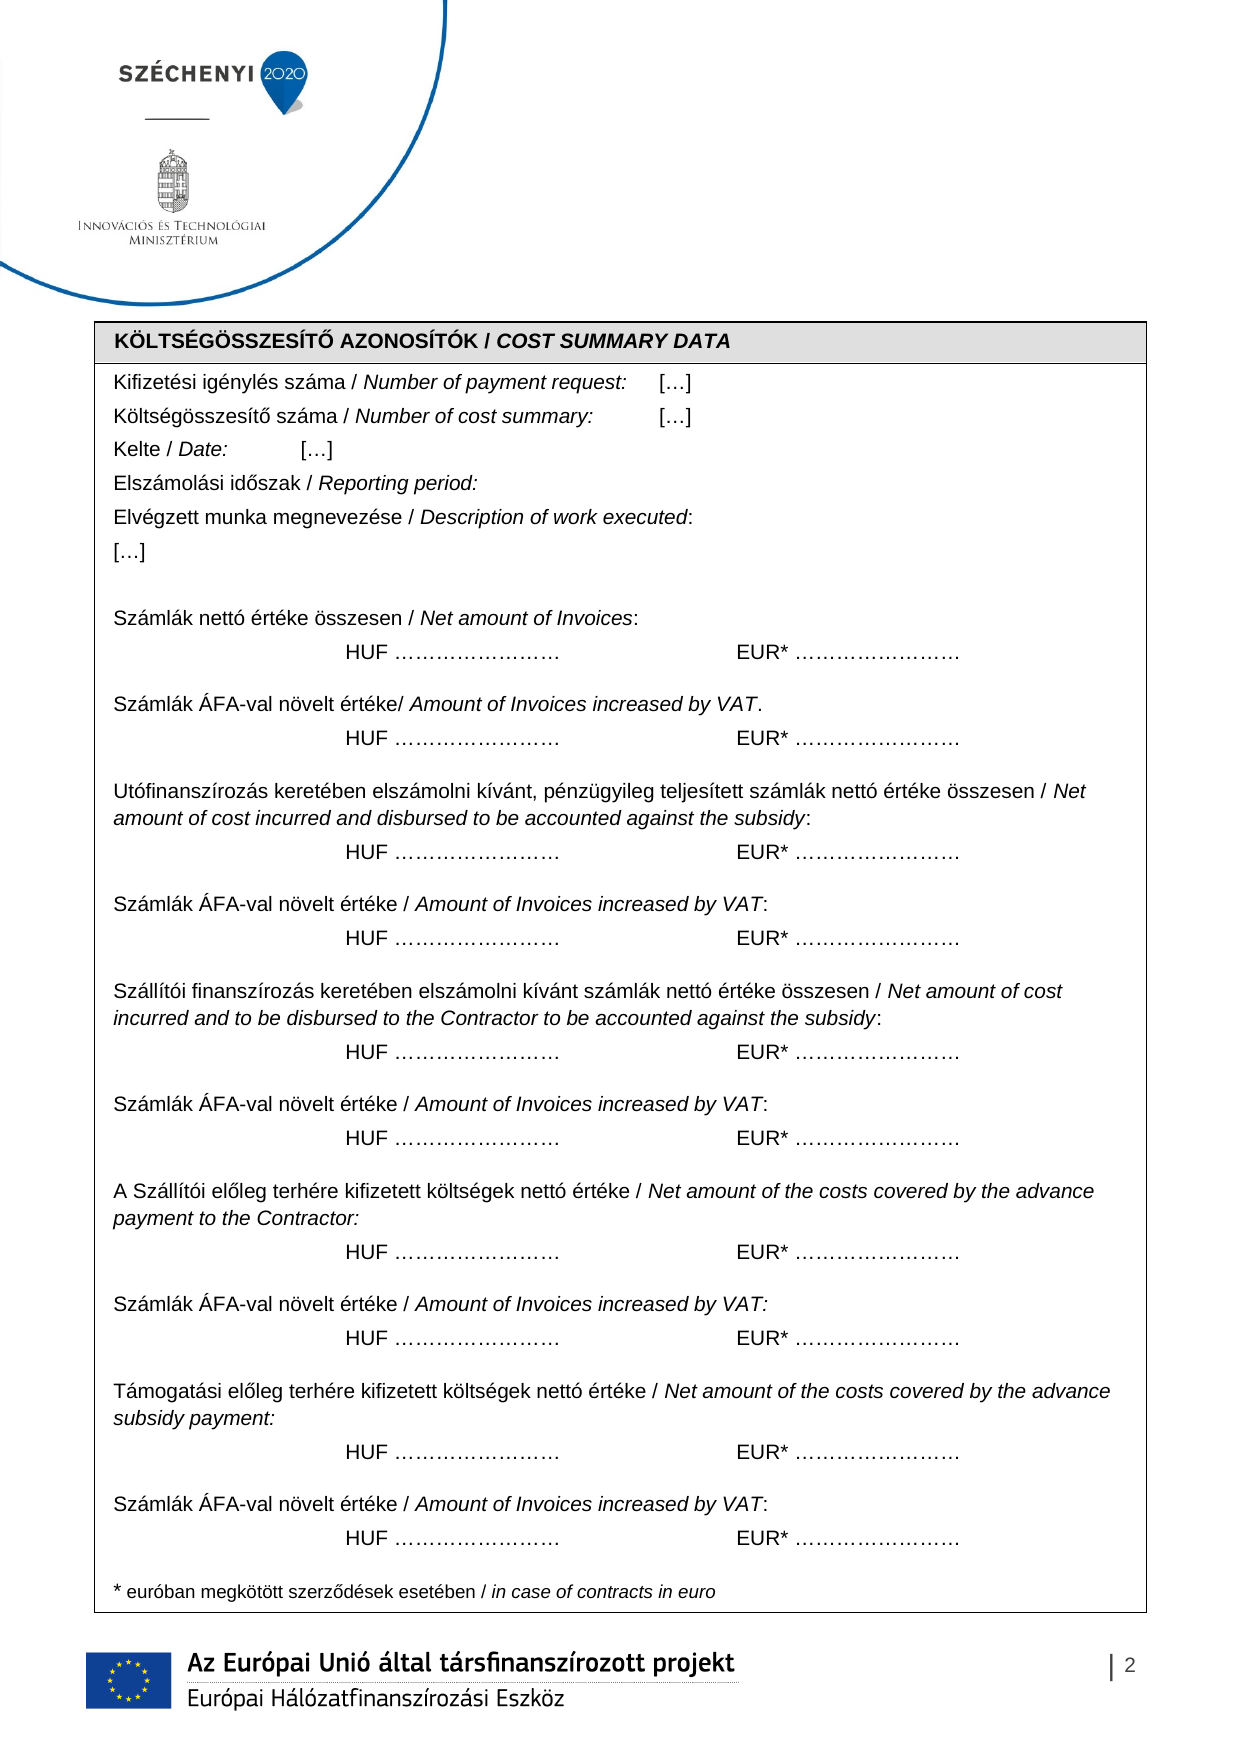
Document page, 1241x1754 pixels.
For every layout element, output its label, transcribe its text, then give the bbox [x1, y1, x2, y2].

picture [75, 1644, 750, 1719]
table_header KÖLTSÉGÖSSZESÍTŐ AZONOSÍTÓK / COST SUMMARY DATA [95, 323, 1146, 362]
picture [0, 0, 459, 316]
table_cell Kifizetési igénylés száma / Number of payment request: […] Költségösszesítő száma / Number of cost summary: […] Kelte / Date: […] Elszámolási időszak / Reporting period: Elvégzett munka megnevezése / Description of work executed: […] Számlák nettó értéke összesen / Net amount of Invoices: HUF …………………… EUR* …………………… Számlák ÁFA-val növelt értéke/ Amount of Invoices increased by VAT. HUF …………………… EUR* …………………… Utófinanszírozás keretében elszámolni kívánt, pénzügyileg teljesített számlák nettó értéke összesen / Net amount of cost incurred and disbursed to be accounted against the subsidy: HUF …………………… EUR* …………………… Számlák ÁFA-val növelt értéke / Amount of Invoices increased by VAT: HUF …………………… EUR* …………………… Szállítói finanszírozás keretében elszámolni kívánt számlák nettó értéke összesen / Net amount of cost incurred and to be disbursed to the Contractor to be accounted against the subsidy: HUF …………………… EUR* …………………… Számlák ÁFA-val növelt értéke / Amount of Invoices increased by VAT: HUF …………………… EUR* …………………… A Szállítói előleg terhére kifizetett költségek nettó értéke / Net amount of the costs covered by the advance payment to the Contractor: HUF …………………… EUR* …………………… Számlák ÁFA-val növelt értéke / Amount of Invoices increased by VAT: HUF …………………… EUR* …………………… Támogatási előleg terhére kifizetett költségek nettó értéke / Net amount of the costs covered by the advance subsidy payment: HUF …………………… EUR* …………………… Számlák ÁFA-val növelt értéke / Amount of Invoices increased by VAT: HUF …………………… EUR* …………………… * euróban megkötött szerződések esetében / in case of contracts in euro [95, 364, 1146, 1612]
